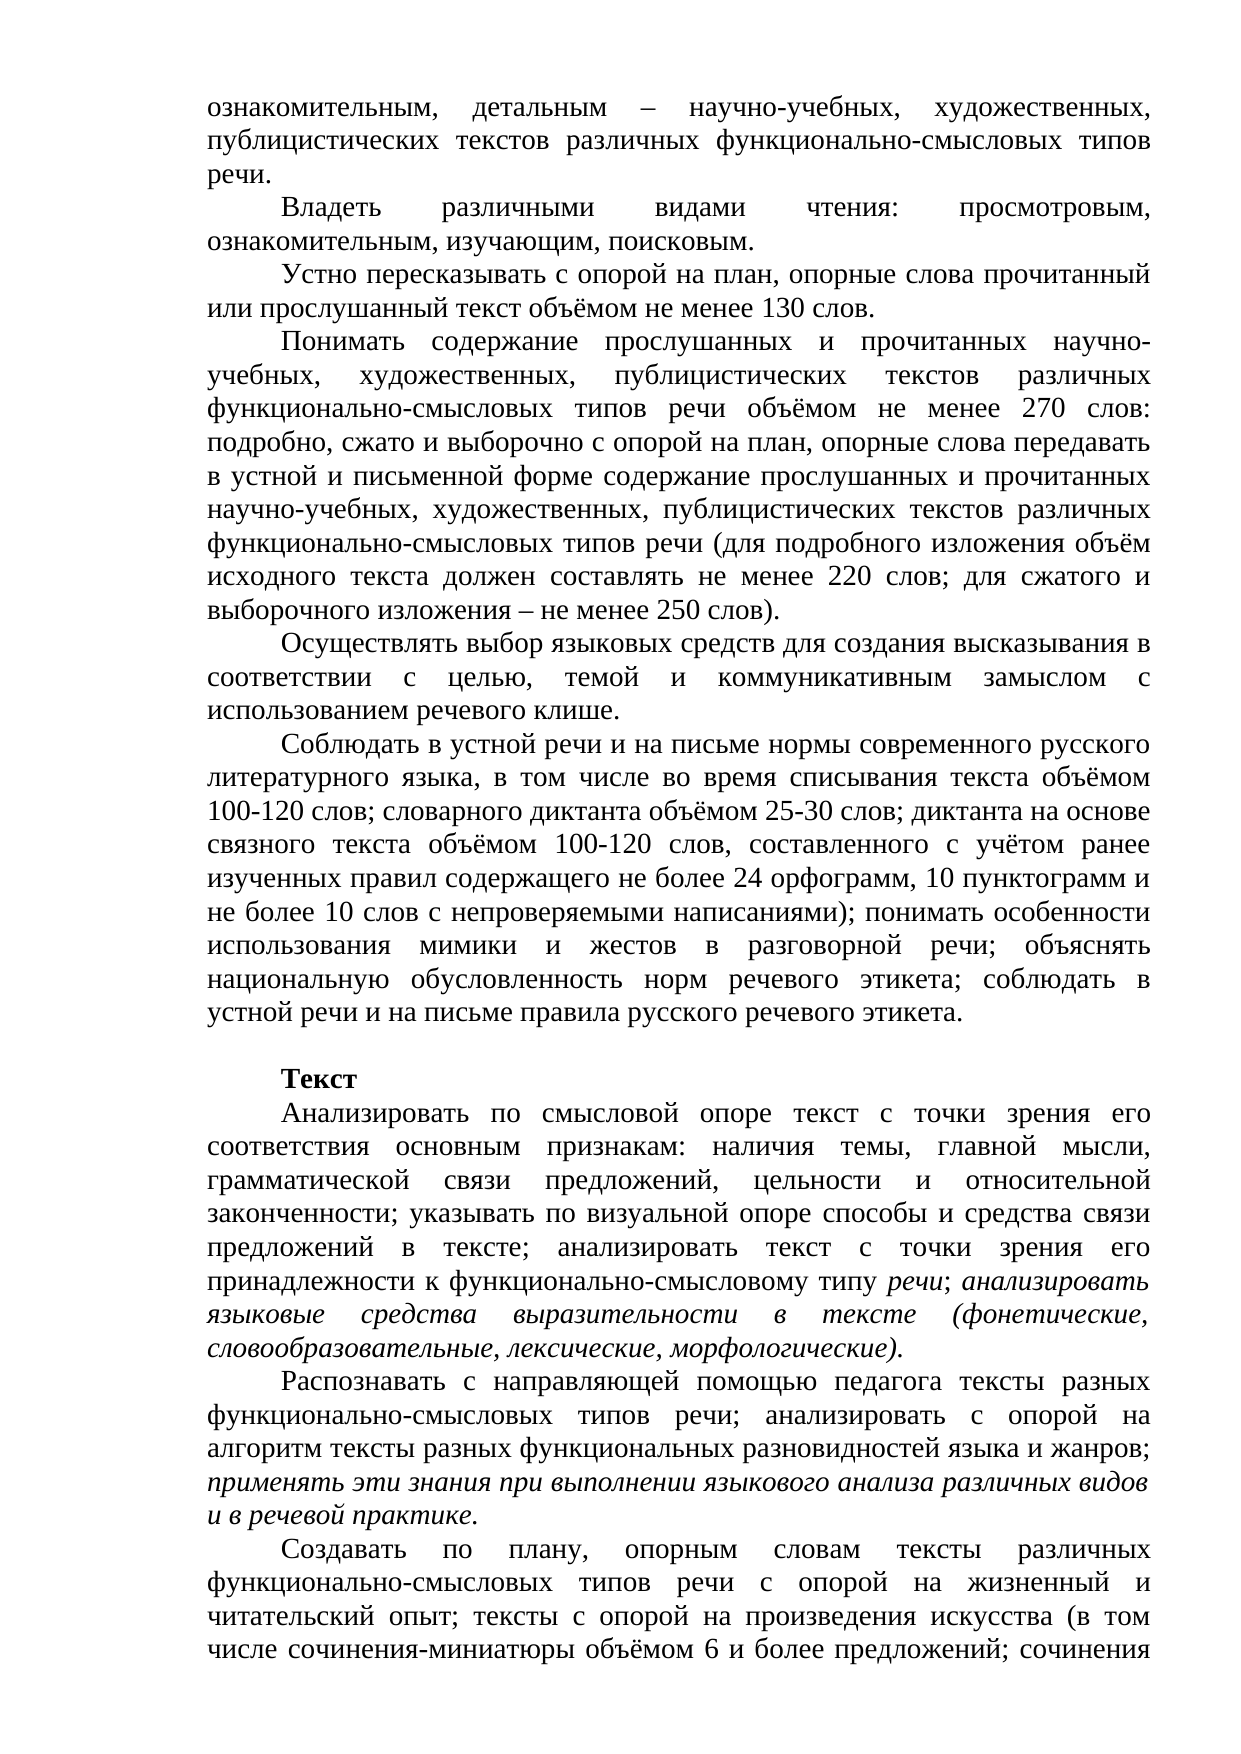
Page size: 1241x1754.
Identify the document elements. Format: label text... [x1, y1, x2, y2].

text Осуществлять выбор языковых средств для создания высказывания в соответствии с целью, темой и коммуникативным замыслом с использованием речевого клише. [207, 625, 1152, 726]
text Устно пересказывать с опорой на план, опорные слова прочитанный или прослушанный текст объёмом не менее 130 слов. [207, 256, 1152, 323]
text Владеть различными видами чтения: просмотровым, ознакомительным, изучающим, поисковым. [207, 189, 1152, 256]
text Анализировать по смысловой опоре текст с точки зрения его соответствия основным признакам: наличия темы, главной мысли, грамматической связи предложений, цельности и относительной законченности; указывать по визуальной опоре способы и средства связи предложений в тексте; анализировать текст с точки зрения его принадлежности к функционально-смысловому типу речи; анализировать языковые средства выразительности в тексте (фонетические, словообразовательные, лексические, морфологические). [207, 1095, 1152, 1363]
text Текст [207, 1061, 1152, 1095]
text Соблюдать в устной речи и на письме нормы современного русского литературного языка, в том числе во время списывания текста объёмом 100-120 слов; словарного диктанта объёмом 25-30 слов; диктанта на основе связного текста объёмом 100-120 слов, составленного с учётом ранее изученных правил содержащего не более 24 орфограмм, 10 пунктограмм и не более 10 слов с непроверяемыми написаниями); понимать особенности использования мимики и жестов в разговорной речи; объяснять национальную обусловленность норм речевого этикета; соблюдать в устной речи и на письме правила русского речевого этикета. [207, 726, 1152, 1028]
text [207, 1531, 1152, 1665]
text Понимать содержание прослушанных и прочитанных научно-учебных, художественных, публицистических текстов различных функционально-смысловых типов речи объёмом не менее 270 слов: подробно, сжато и выборочно с опорой на план, опорные слова передавать в устной и письменной форме содержание прослушанных и прочитанных научно-учебных, художественных, публицистических текстов различных функционально-смысловых типов речи (для подробного изложения объём исходного текста должен составлять не менее 220 слов; для сжатого и выборочного изложения – не менее 250 слов). [207, 323, 1152, 625]
text Распознавать с направляющей помощью педагога тексты разных функционально-смысловых типов речи; анализировать с опорой на алгоритм тексты разных функциональных разновидностей языка и жанров; применять эти знания при выполнении языкового анализа различных видов и в речевой практике. [207, 1363, 1152, 1531]
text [207, 89, 1152, 189]
